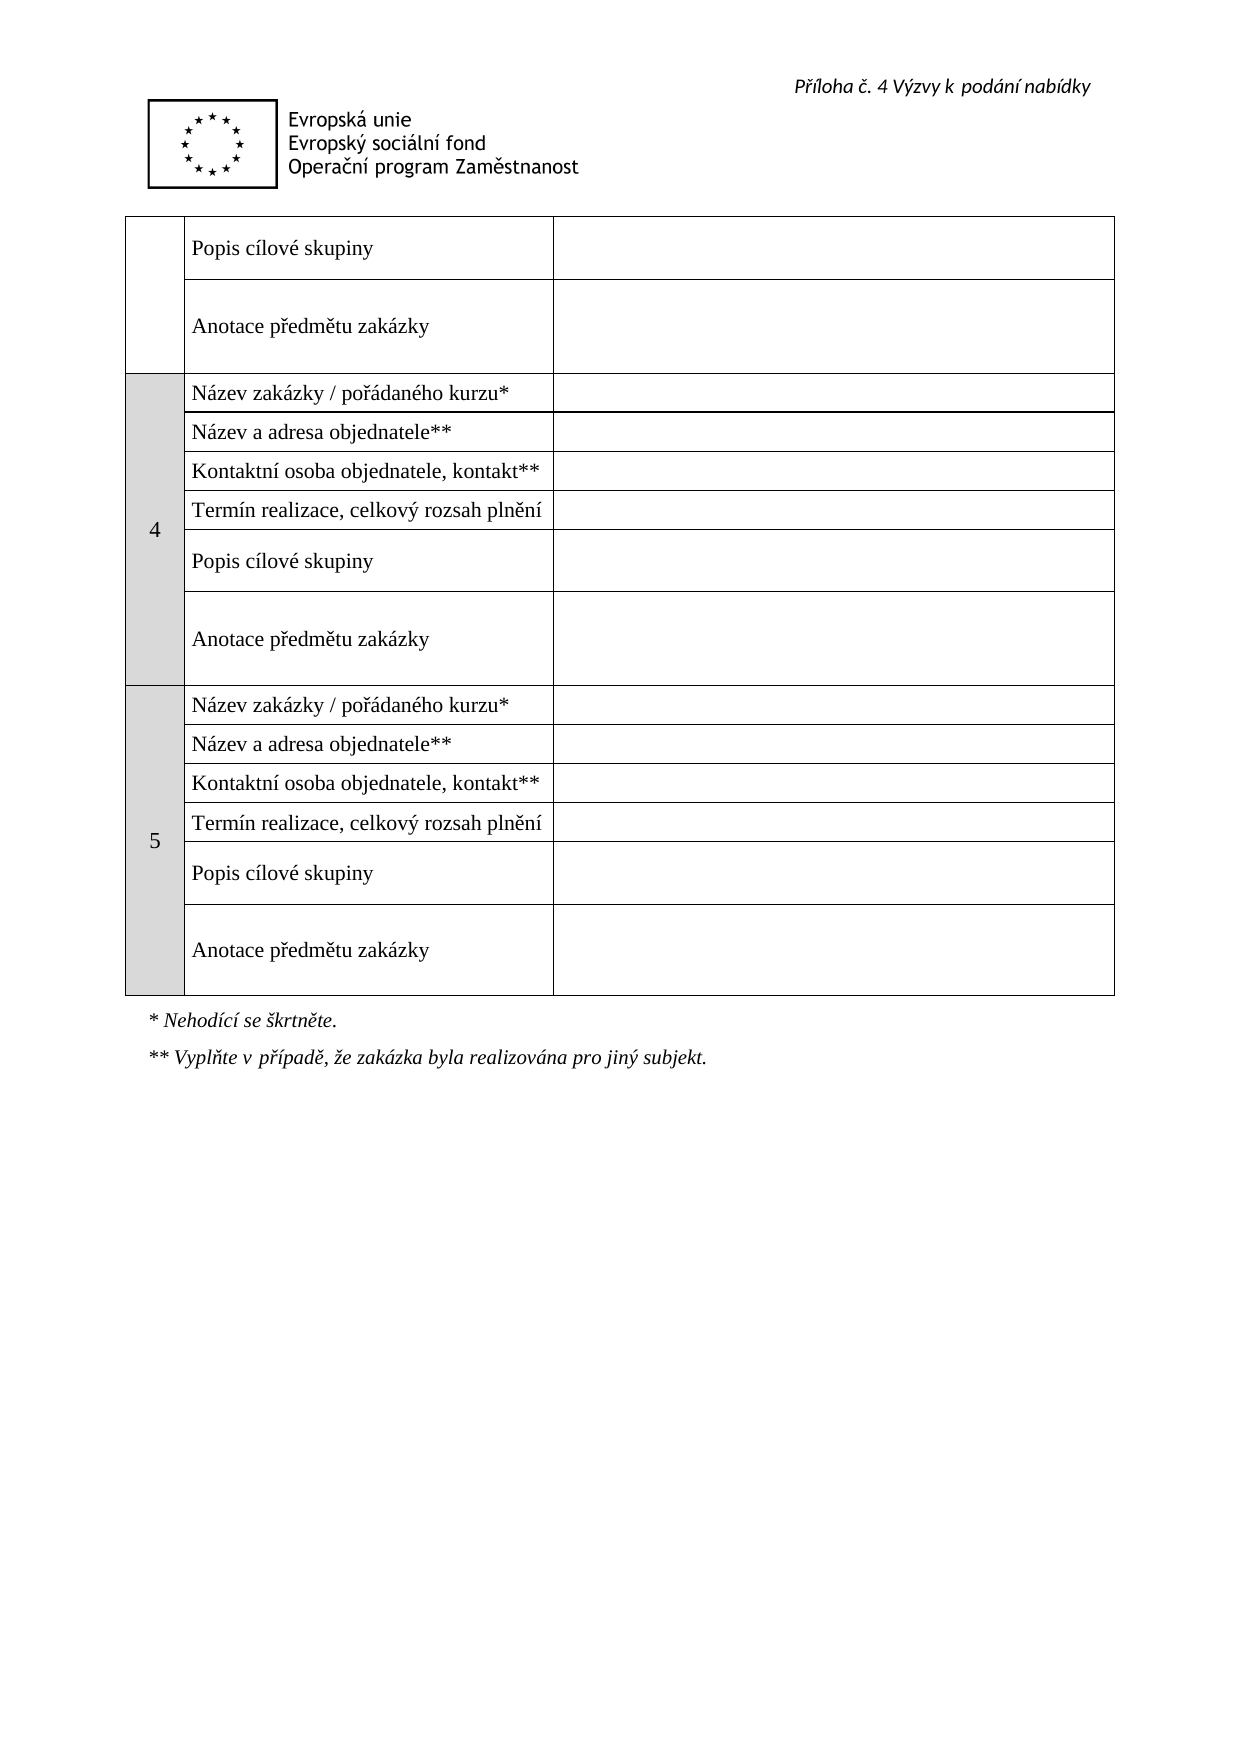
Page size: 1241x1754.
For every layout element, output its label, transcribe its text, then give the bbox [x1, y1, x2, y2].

table_cell Anotace předmětu zakázky [185, 905, 553, 995]
table_cell [554, 686, 1114, 724]
table_cell Popis cílové skupiny [185, 842, 553, 904]
table_cell [554, 592, 1114, 685]
table_cell [554, 374, 1114, 411]
table_cell [554, 452, 1114, 489]
table_cell 5 [126, 686, 184, 995]
table_cell [554, 491, 1114, 529]
table_cell Název a adresa objednatele** [185, 413, 553, 451]
table_cell [554, 764, 1114, 802]
table_cell Anotace předmětu zakázky [185, 280, 553, 372]
table_cell Kontaktní osoba objednatele, kontakt** [185, 764, 553, 802]
table_cell [554, 280, 1114, 372]
table_cell [554, 725, 1114, 763]
table_cell Popis cílové skupiny [185, 217, 553, 279]
table_cell [554, 530, 1114, 591]
table_cell Anotace předmětu zakázky [185, 592, 553, 685]
table_cell [554, 803, 1114, 841]
table_cell [554, 413, 1114, 451]
table_cell Termín realizace, celkový rozsah plnění [185, 491, 553, 529]
table_cell Kontaktní osoba objednatele, kontakt** [185, 452, 553, 489]
table_cell Název zakázky / pořádaného kurzu* [185, 686, 553, 724]
table_cell Název a adresa objednatele** [185, 725, 553, 763]
picture [147, 99, 579, 189]
table_cell Termín realizace, celkový rozsah plnění [185, 803, 553, 841]
table_cell [554, 217, 1114, 279]
table_cell Název zakázky / pořádaného kurzu* [185, 374, 553, 411]
table_cell [554, 905, 1114, 995]
text ** Vyplňte v případě, že zakázka byla realizována pro jiný subjekt. [148, 1045, 1093, 1069]
table_cell [554, 842, 1114, 904]
table_cell 4 [126, 374, 184, 685]
table_cell Popis cílové skupiny [185, 530, 553, 591]
text * Nehodící se škrtněte. [148, 1008, 1093, 1032]
